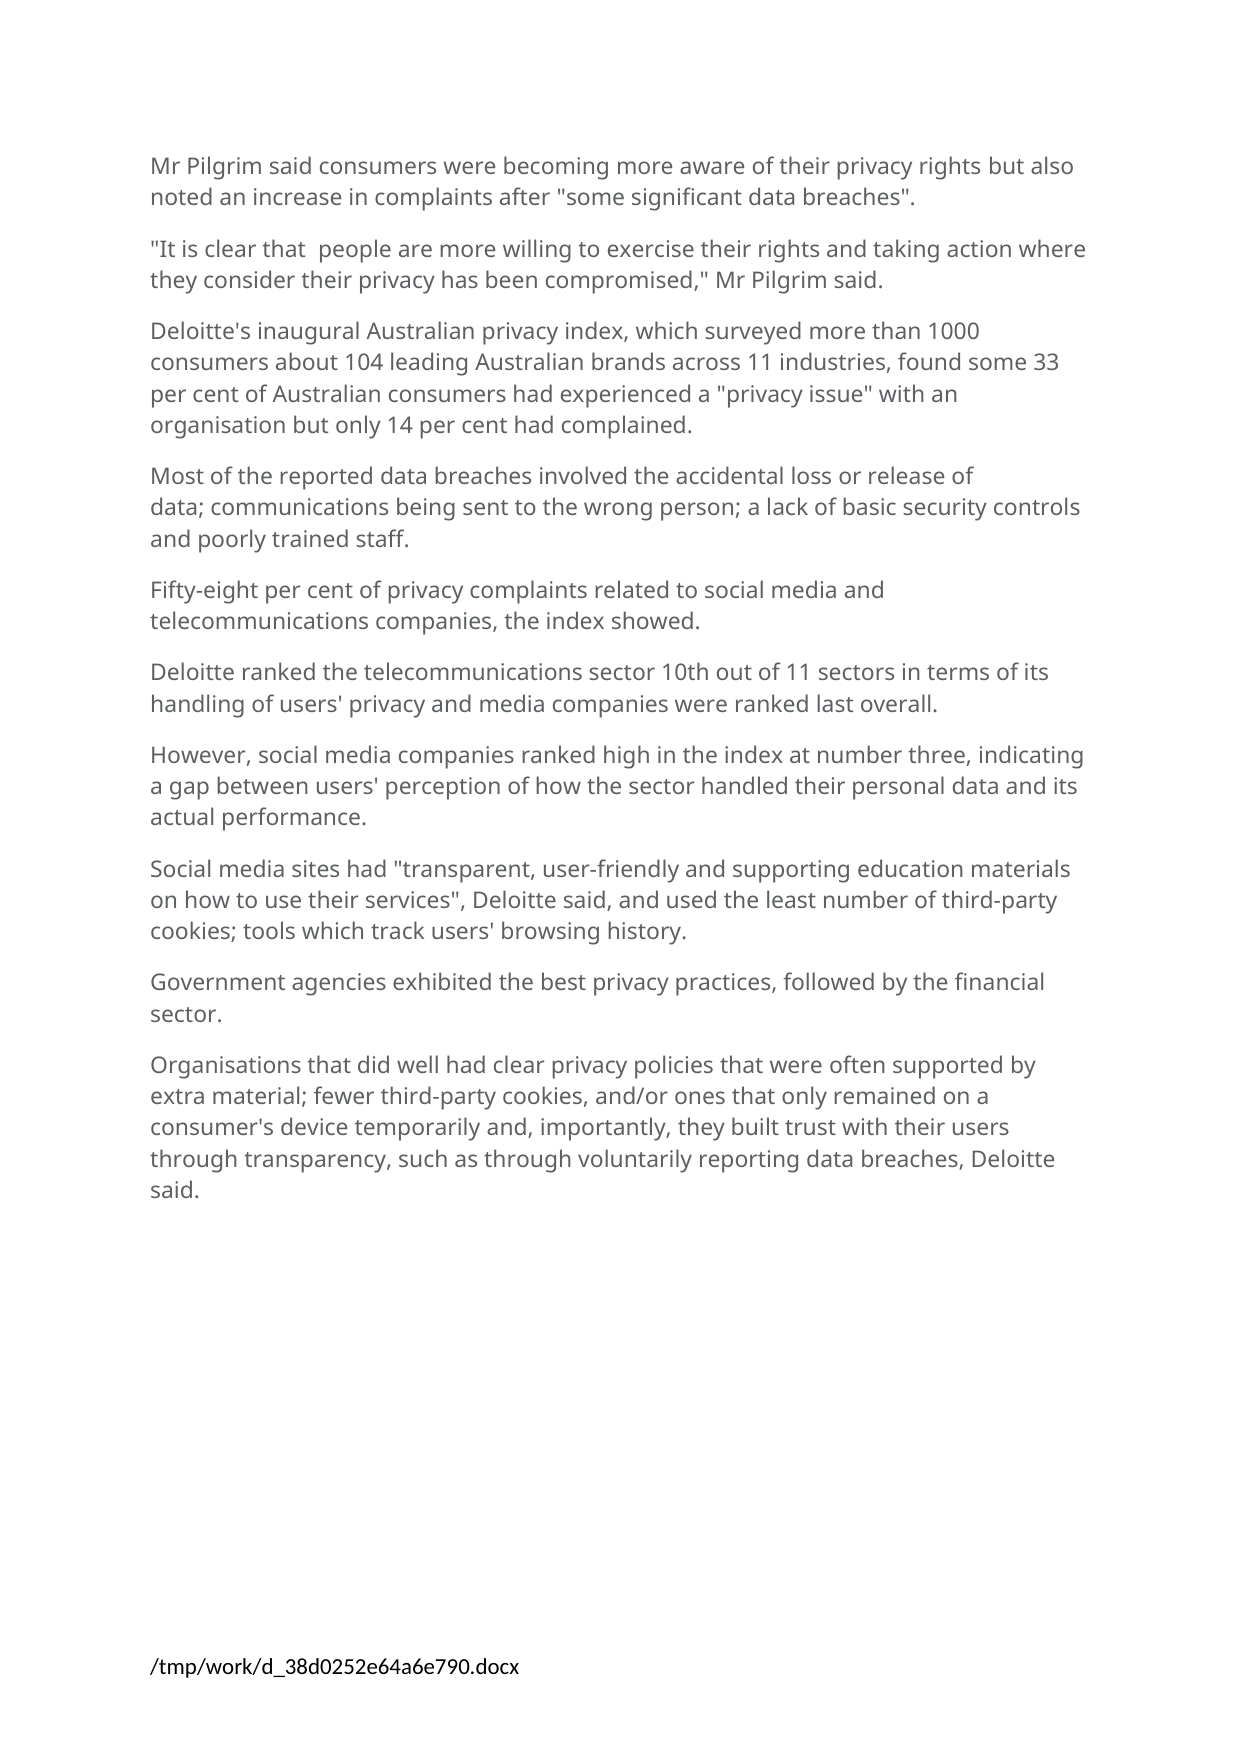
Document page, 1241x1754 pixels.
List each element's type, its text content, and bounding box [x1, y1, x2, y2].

text Most of the reported data breaches involved the accidental loss or release of data; communications being sent to the wrong person; a lack of basic security controls and poorly trained staff. [150, 460, 1090, 554]
text Organisations that did well had clear privacy policies that were often supported by extra material; fewer third-party cookies, and/or ones that only remained on a consumer's device temporarily and, importantly, they built trust with their users through transparency, such as through voluntarily reporting data breaches, Deloitte said. [150, 1049, 1090, 1205]
text Mr Pilgrim said consumers were becoming more aware of their privacy rights but also noted an increase in complaints after "some significant data breaches". [150, 150, 1090, 212]
text However, social media companies ranked high in the index at number three, indicating a gap between users' perception of how the sector handled their personal data and its actual performance. [150, 739, 1090, 832]
text "It is clear that people are more willing to exercise their rights and taking action where they consider their privacy has been compromised," Mr Pilgrim said. [150, 232, 1090, 295]
text Social media sites had "transparent, user-friendly and supporting education materials on how to use their services", Deloitte said, and used the least number of third-party cookies; tools which track users' browsing history. [150, 852, 1090, 946]
text Government agencies exhibited the best privacy practices, followed by the financial sector. [150, 966, 1090, 1029]
text Fifty-eight per cent of privacy complaints related to social media and telecommunications companies, the index showed. [150, 574, 1090, 636]
text Deloitte's inaugural Australian privacy index, which surveyed more than 1000 consumers about 104 leading Australian brands across 11 industries, found some 33 per cent of Australian consumers had experienced a "privacy issue" with an organisation but only 14 per cent had complained. [150, 315, 1090, 440]
text Deloitte ranked the telecommunications sector 10th out of 11 sectors in terms of its handling of users' privacy and media companies were ranked last overall. [150, 656, 1090, 719]
